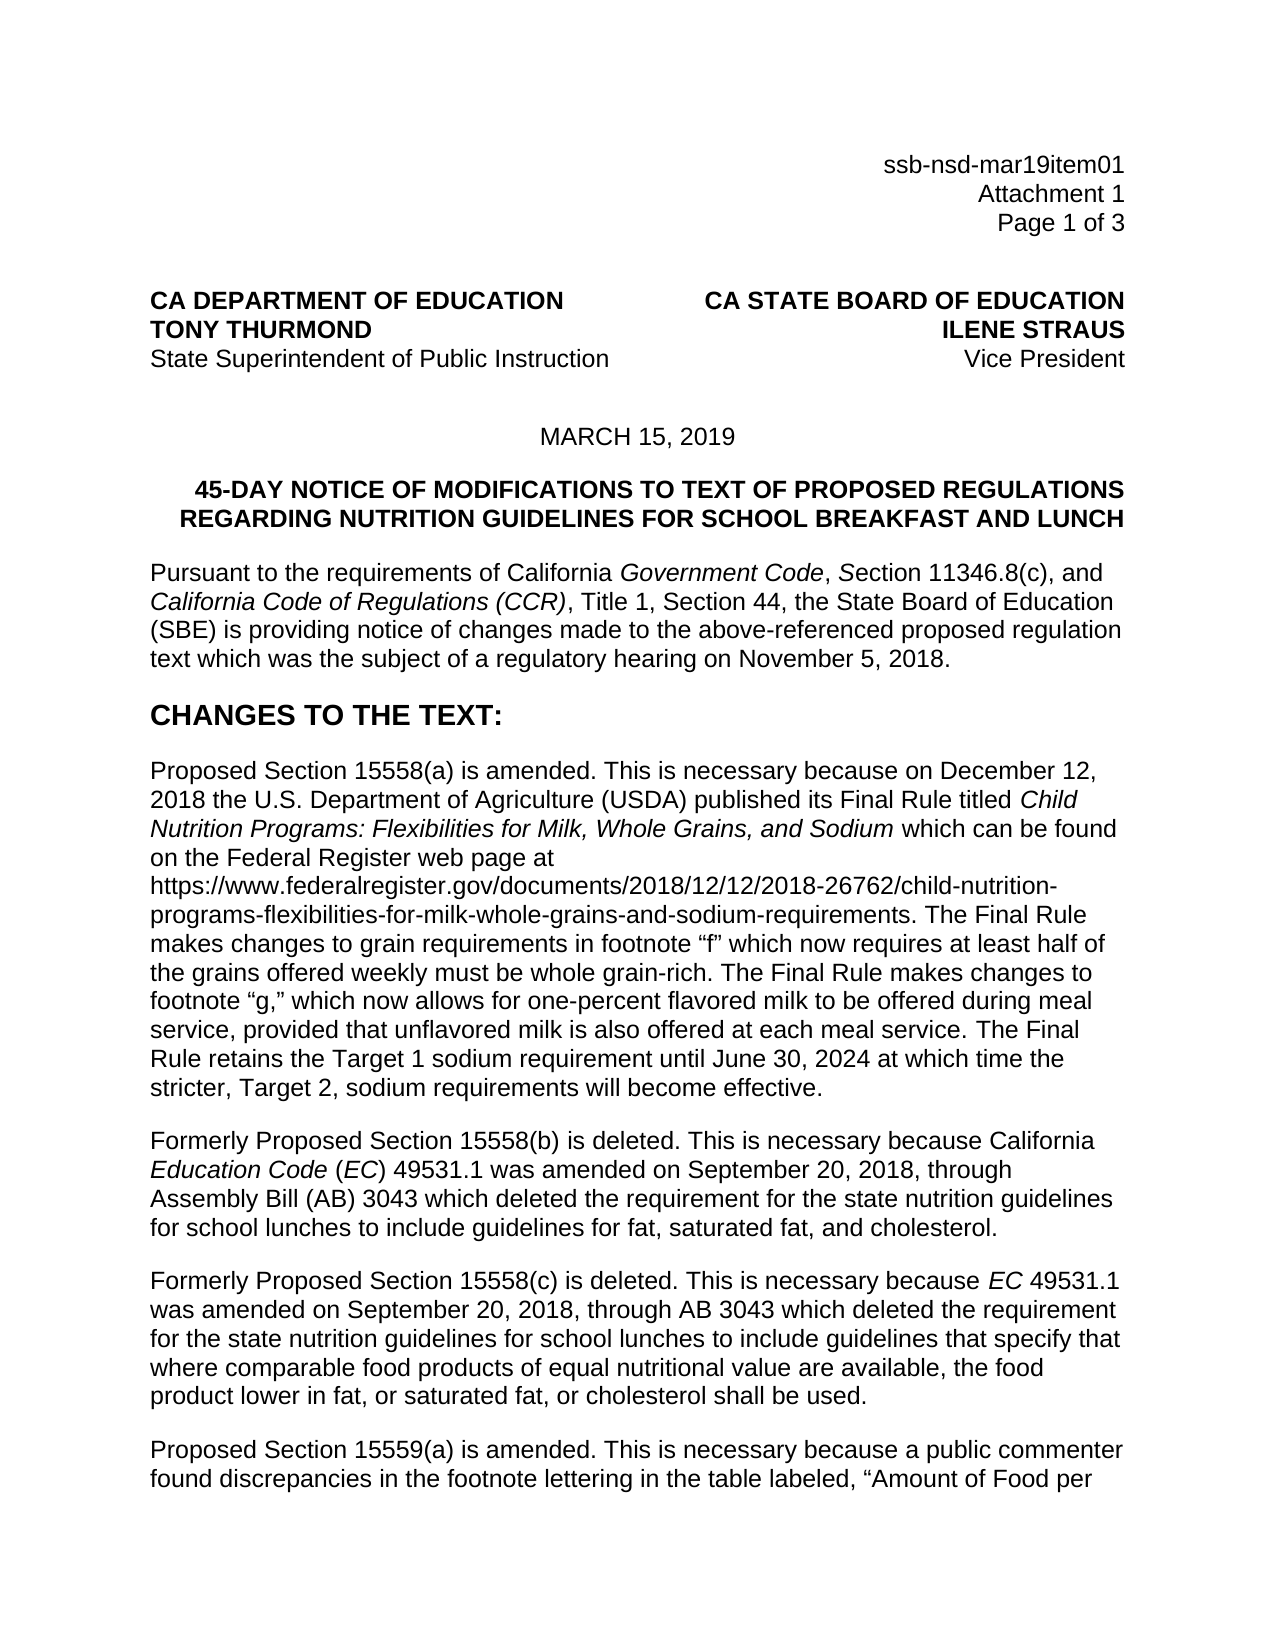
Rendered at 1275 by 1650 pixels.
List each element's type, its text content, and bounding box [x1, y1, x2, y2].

text CA DEPARTMENT OF EDUCATION [150, 286, 600, 315]
text Pursuant to the requirements of California Government Code, Section 11346.8(c), and California Code of Regulations (CCR), Title 1, Section 44, the State Board of Education (SBE) is providing notice of changes made to the above-referenced proposed regulation text which was the subject of a regulatory hearing on November 5, 2018. [150, 558, 1125, 673]
subtitle 45-DAY NOTICE OF MODIFICATIONS TO TEXT OF PROPOSED REGULATIONS REGARDING NUTRITION GUIDELINES FOR SCHOOL BREAKFAST AND LUNCH [150, 475, 1125, 533]
text Proposed Section 15558(a) is amended. This is necessary because on December 12, 2018 the U.S. Department of Agriculture (USDA) published its Final Rule titled Child Nutrition Programs: Flexibilities for Milk, Whole Grains, and Sodium which can be found on the Federal Register web page at https://www.federalregister.gov/documents/2018/12/12/2018-26762/child-nutrition-programs-flexibilities-for-milk-whole-grains-and-sodium-requirements. The Final Rule makes changes to grain requirements in footnote “f” which now requires at least half of the grains offered weekly must be whole grain-rich. The Final Rule makes changes to footnote “g,” which now allows for one-percent flavored milk to be offered during meal service, provided that unflavored milk is also offered at each meal service. The Final Rule retains the Target 1 sodium requirement until June 30, 2024 at which time the stricter, Target 2, sodium requirements will become effective. [150, 756, 1125, 1101]
text Vice President [637, 344, 1125, 372]
text Formerly Proposed Section 15558(c) is deleted. This is necessary because EC 49531.1 was amended on September 20, 2018, through AB 3043 which deleted the requirement for the state nutrition guidelines for school lunches to include guidelines that specify that where comparable food products of equal nutritional value are available, the food product lower in fat, or saturated fat, or cholesterol shall be used. [150, 1266, 1125, 1410]
text Formerly Proposed Section 15558(b) is deleted. This is necessary because California Education Code (EC) 49531.1 was amended on September 20, 2018, through Assembly Bill (AB) 3043 which deleted the requirement for the state nutrition guidelines for school lunches to include guidelines for fat, saturated fat, and cholesterol. [150, 1126, 1125, 1241]
text MARCH 15, 2019 [150, 421, 1125, 450]
text TONY THURMOND State Superintendent of Public Instruction [150, 315, 619, 372]
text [150, 1435, 1125, 1492]
text ILENE STRAUS [637, 315, 1125, 344]
text CA STATE BOARD OF EDUCATION [637, 286, 1125, 315]
subtitle CHANGES TO THE TEXT: [150, 698, 1125, 731]
